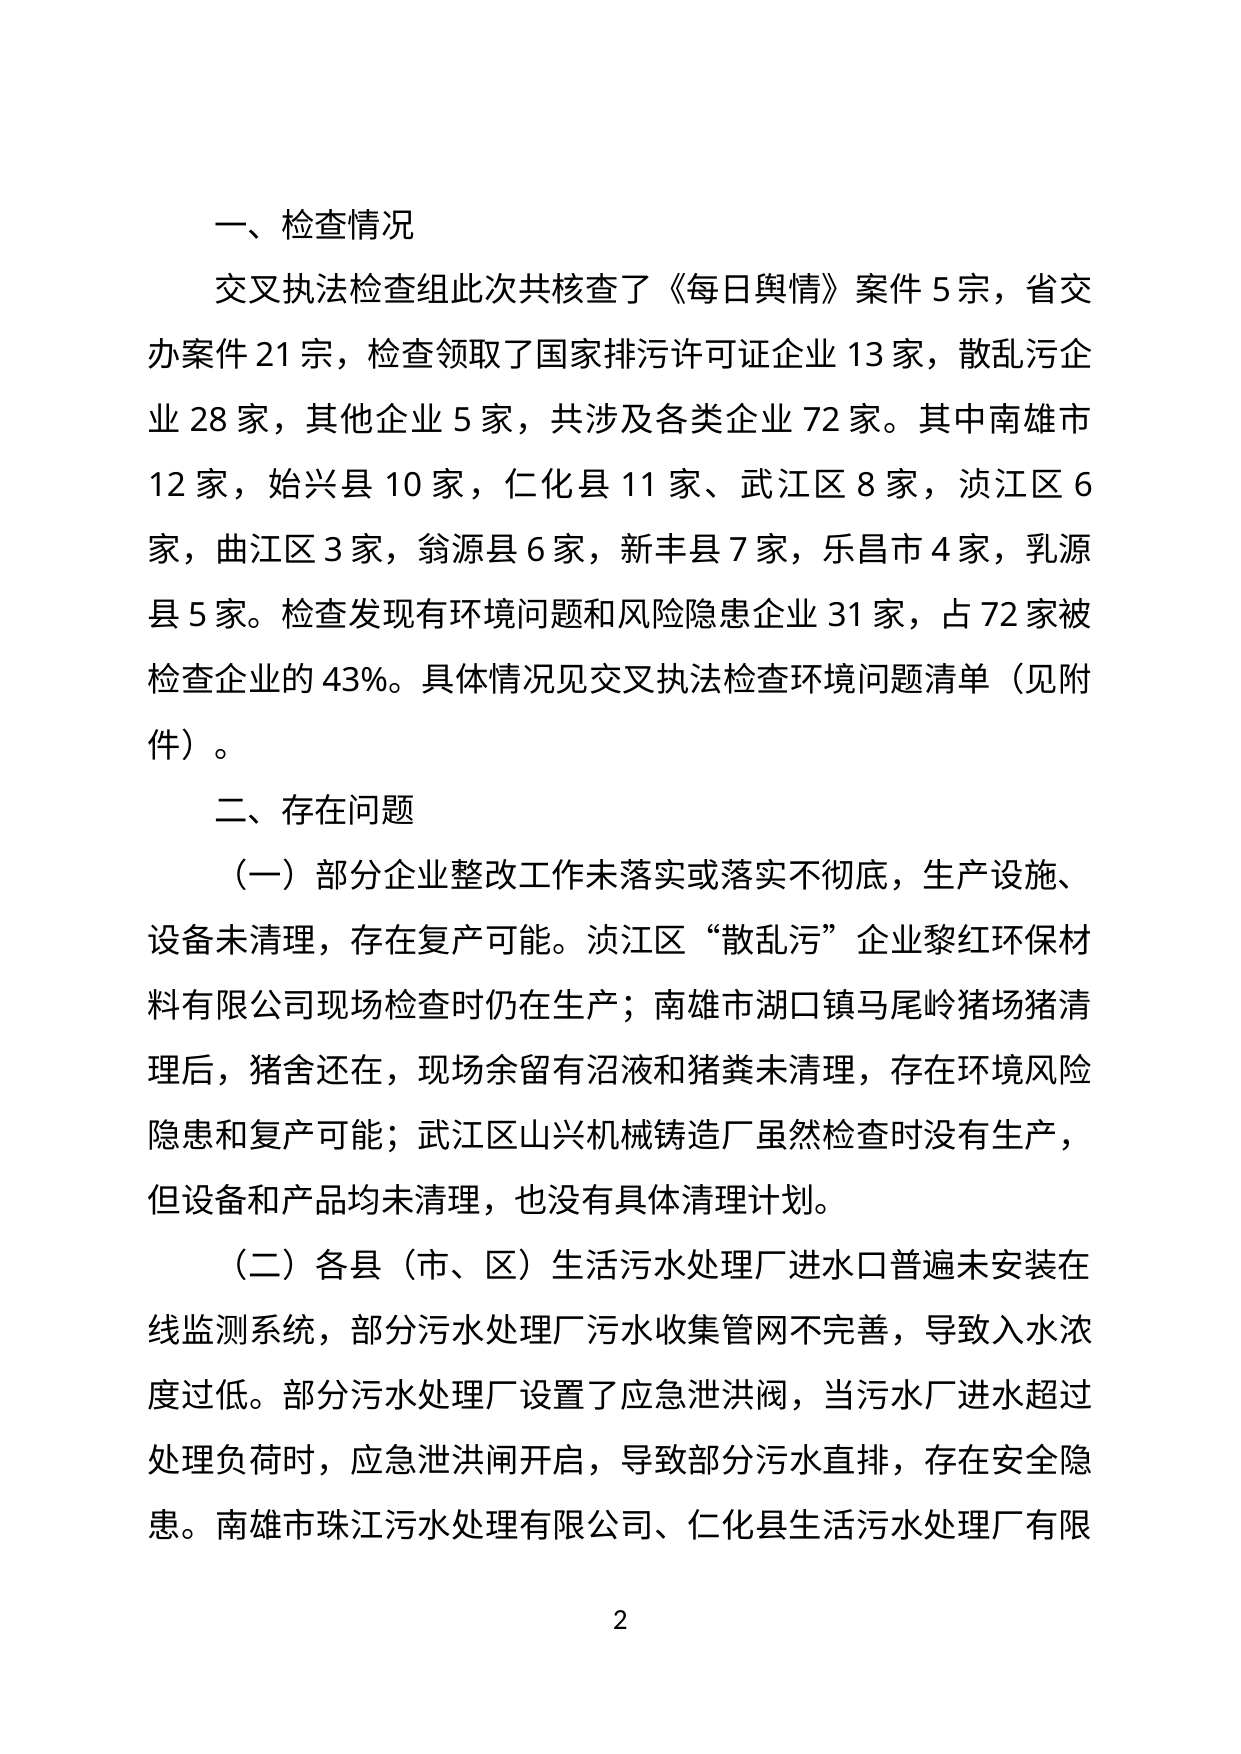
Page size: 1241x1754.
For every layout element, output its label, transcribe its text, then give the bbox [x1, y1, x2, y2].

text 交叉执法检查组此次共核查了《每日舆情》案件5宗，省交办案件21宗，检查领取了国家排污许可证企业13家，散乱污企业28家，其他企业5家，共涉及各类企业72家。其中南雄市12家，始兴县10家，仁化县11家、武江区8家，浈江区6家，曲江区3家，翁源县6家，新丰县7家，乐昌市4家，乳源县5家。检查发现有环境问题和风险隐患企业31家，占72家被检查企业的43%。具体情况见交叉执法检查环境问题清单（见附件）。 [148, 255, 1093, 775]
text 二、存在问题 [148, 775, 1093, 840]
text （一）部分企业整改工作未落实或落实不彻底，生产设施、设备未清理，存在复产可能。浈江区“散乱污”企业黎红环保材料有限公司现场检查时仍在生产；南雄市湖口镇马尾岭猪场猪清理后，猪舍还在，现场余留有沼液和猪粪未清理，存在环境风险隐患和复产可能；武江区山兴机械铸造厂虽然检查时没有生产，但设备和产品均未清理，也没有具体清理计划。 [148, 840, 1093, 1230]
text 一、检查情况 [148, 190, 1093, 255]
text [148, 1230, 1093, 1555]
